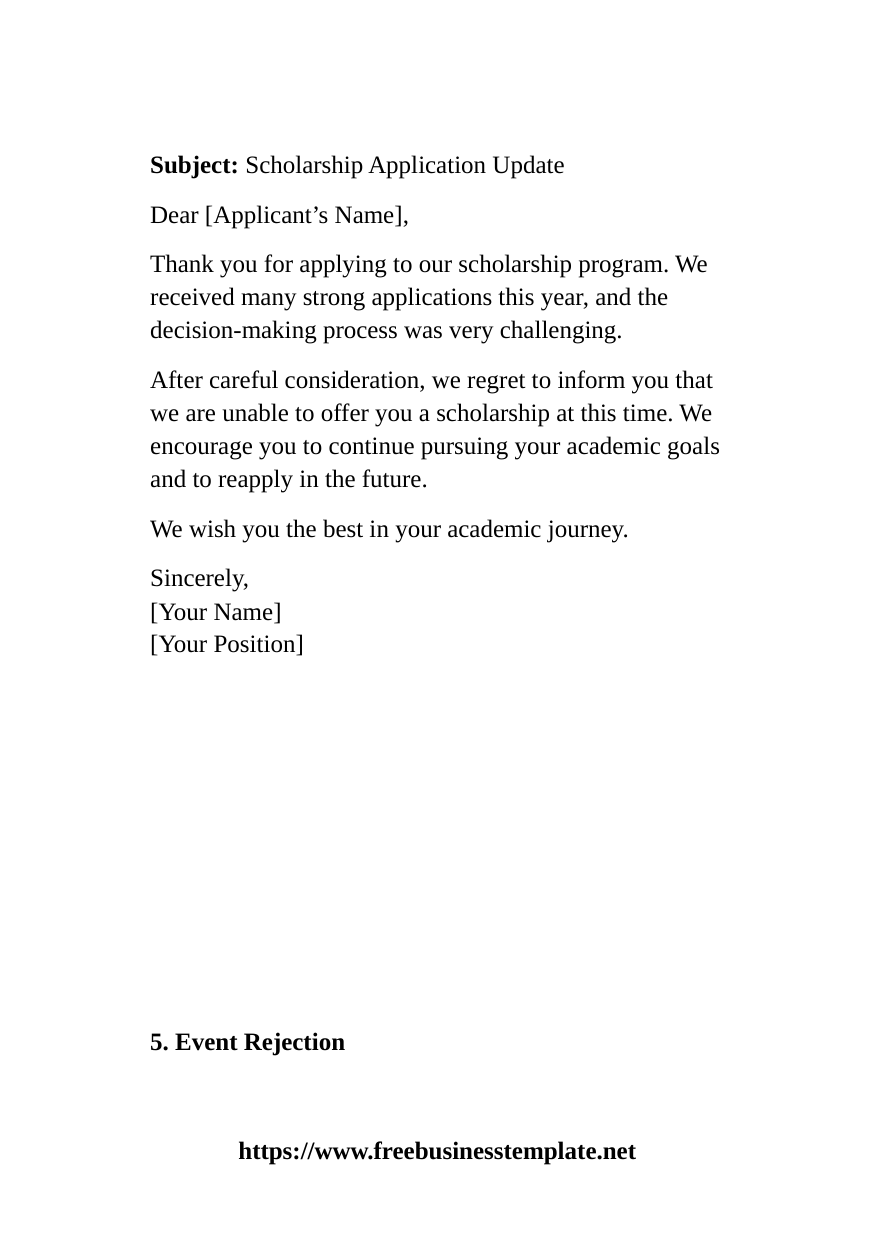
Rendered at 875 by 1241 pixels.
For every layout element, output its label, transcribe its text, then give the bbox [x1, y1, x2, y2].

text Dear [Applicant’s Name], [150, 200, 724, 228]
text Thank you for applying to our scholarship program. We received many strong applications this year, and the decision-making process was very challenging. [150, 249, 724, 344]
text After careful consideration, we regret to inform you that we are unable to offer you a scholarship at this time. We encourage you to continue pursuing your academic goals and to reapply in the future. [150, 365, 724, 493]
text Sincerely, [Your Name] [Your Position] [150, 563, 724, 658]
text Subject: Scholarship Application Update [150, 150, 724, 179]
text 5. Event Rejection [150, 1027, 724, 1056]
text We wish you the best in your academic journey. [150, 514, 724, 543]
